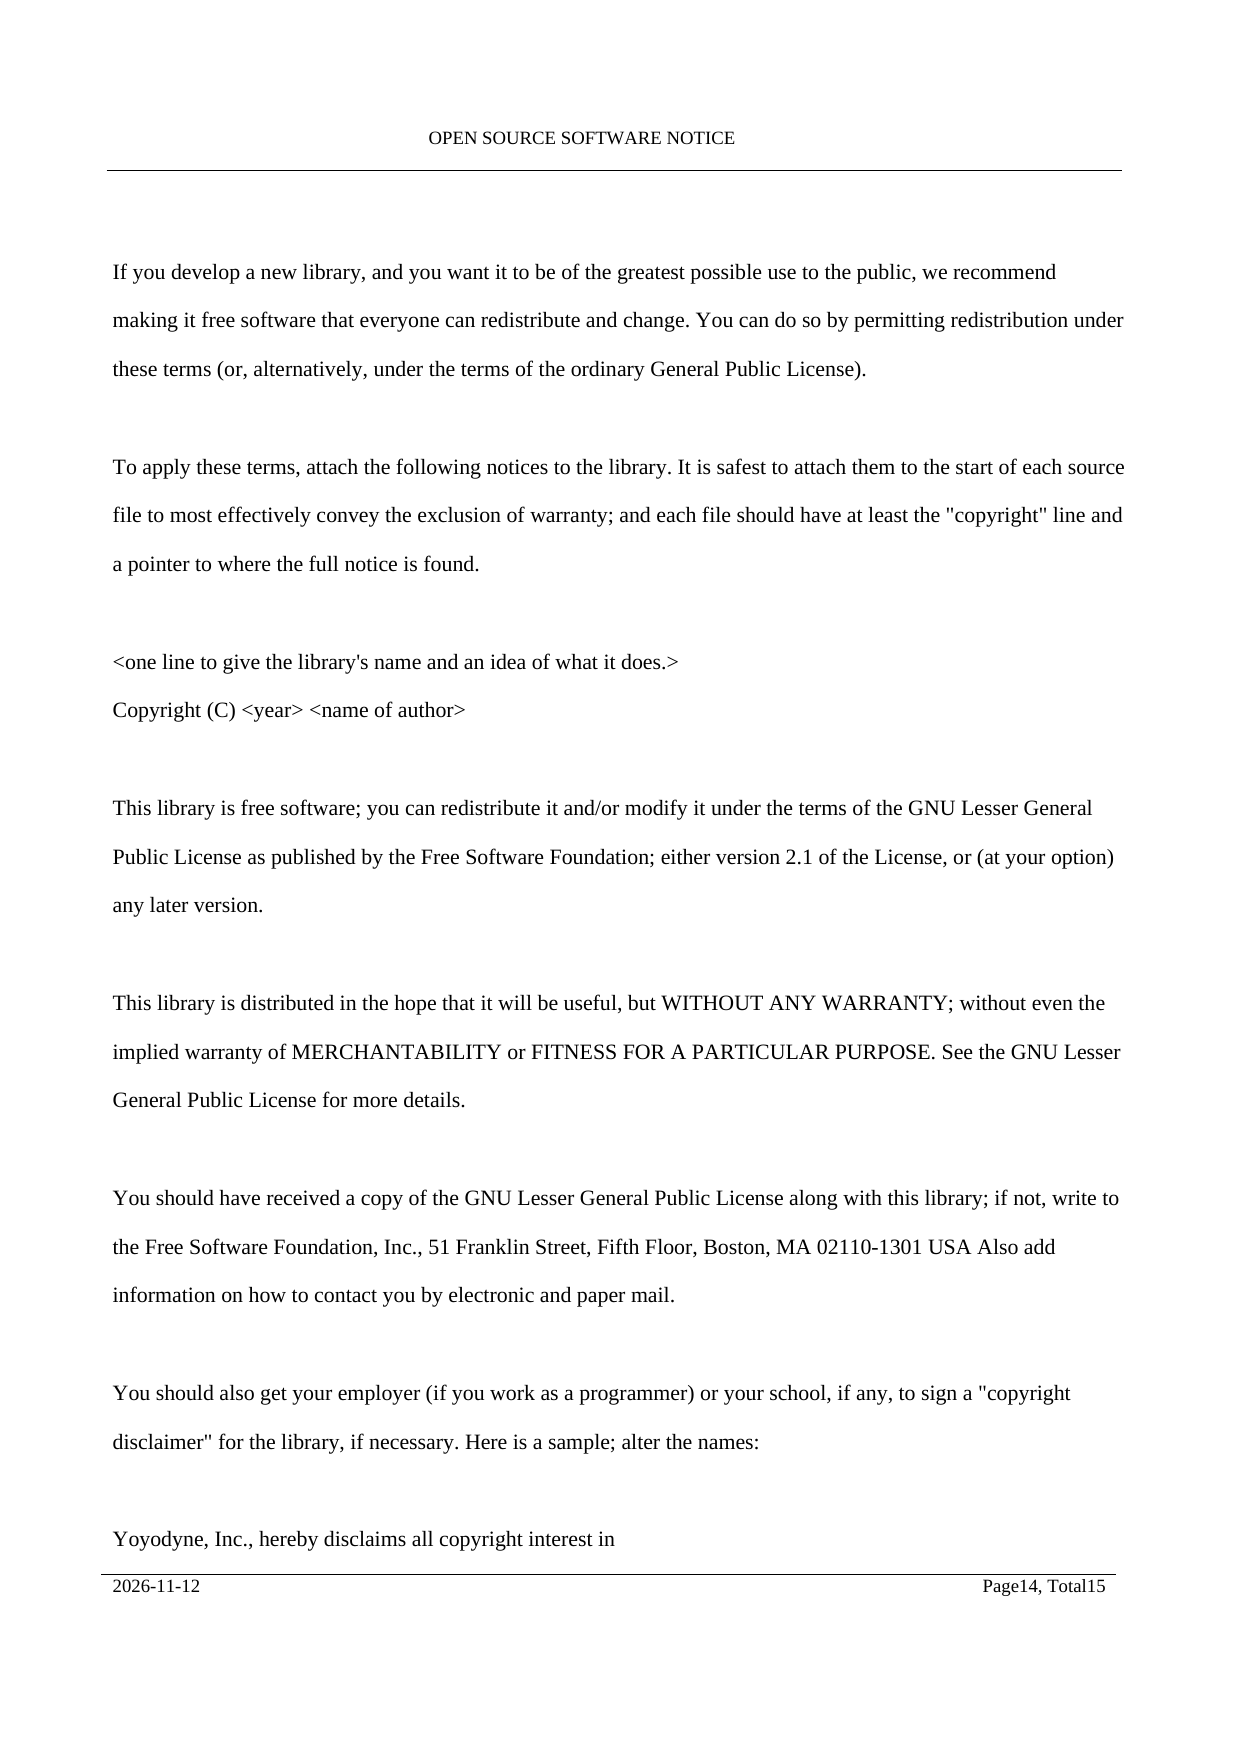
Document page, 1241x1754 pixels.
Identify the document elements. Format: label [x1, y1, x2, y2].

text [112, 206, 1128, 1555]
